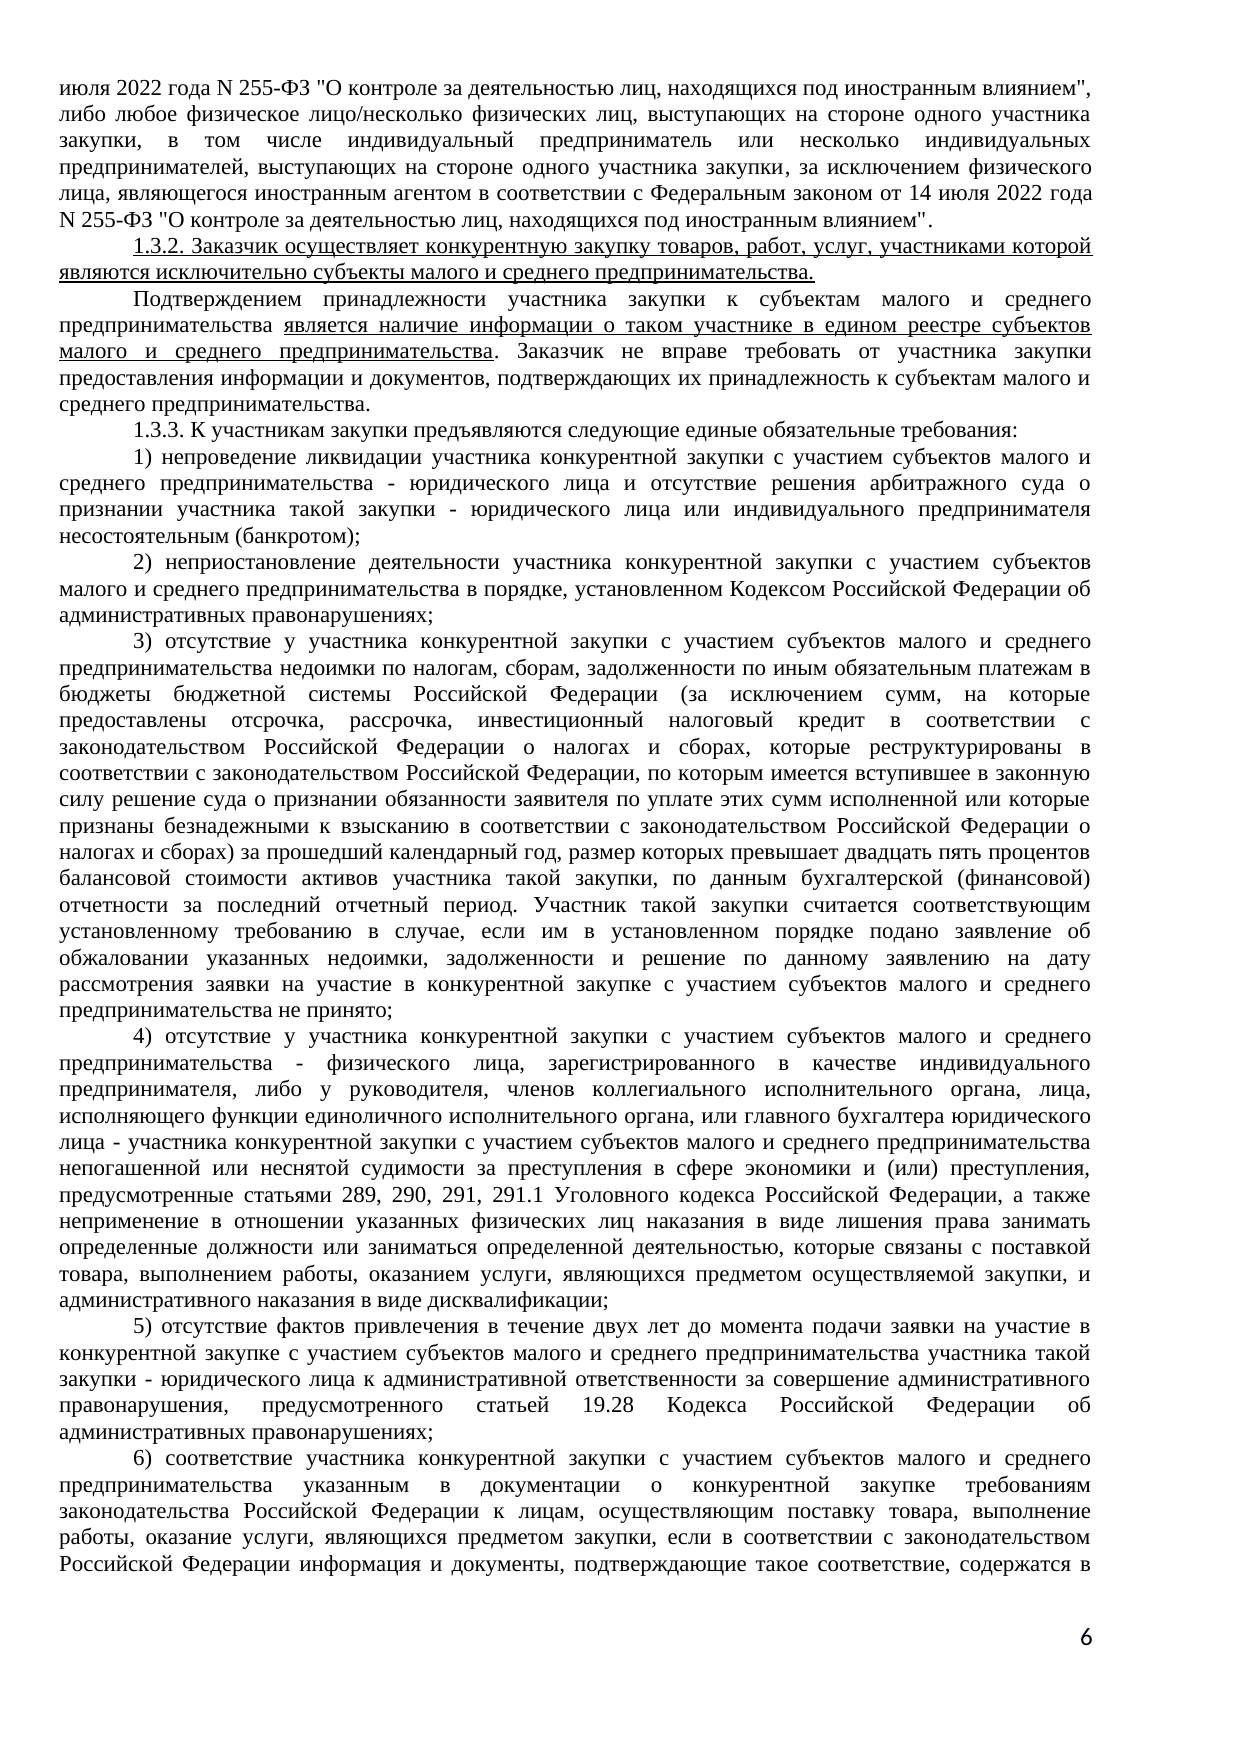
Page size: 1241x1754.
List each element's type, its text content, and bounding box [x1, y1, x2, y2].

text 1.3.3. К участникам закупки предъявляются следующие единые обязательные требования: [59, 416, 1092, 443]
text 2) неприостановление деятельности участника конкурентной закупки с участием субъектов малого и среднего предпринимательства в порядке, установленном Кодексом Российской Федерации об административных правонарушениях; [59, 548, 1092, 627]
text 3) отсутствие у участника конкурентной закупки с участием субъектов малого и среднего предпринимательства недоимки по налогам, сборам, задолженности по иным обязательным платежам в бюджеты бюджетной системы Российской Федерации (за исключением сумм, на которые предоставлены отсрочка, рассрочка, инвестиционный налоговый кредит в соответствии с законодательством Российской Федерации о налогах и сборах, которые реструктурированы в соответствии с законодательством Российской Федерации, по которым имеется вступившее в законную силу решение суда о признании обязанности заявителя по уплате этих сумм исполненной или которые признаны безнадежными к взысканию в соответствии с законодательством Российской Федерации о налогах и сборах) за прошедший календарный год, размер которых превышает двадцать пять процентов балансовой стоимости активов участника такой закупки, по данным бухгалтерской (финансовой) отчетности за последний отчетный период. Участник такой закупки считается соответствующим установленному требованию в случае, если им в установленном порядке подано заявление об обжаловании указанных недоимки, задолженности и решение по данному заявлению на дату рассмотрения заявки на участие в конкурентной закупке с участием субъектов малого и среднего предпринимательства не принято; [59, 627, 1092, 1023]
text 5) отсутствие фактов привлечения в течение двух лет до момента подачи заявки на участие в конкурентной закупке с участием субъектов малого и среднего предпринимательства участника такой закупки - юридического лица к административной ответственности за совершение административного правонарушения, предусмотренного статьей 19.28 Кодекса Российской Федерации об административных правонарушениях; [59, 1312, 1092, 1444]
text 1.3.2. Заказчик осуществляет конкурентную закупку товаров, работ, услуг, участниками которой являются исключительно субъекты малого и среднего предпринимательства. [59, 232, 1092, 285]
text Подтверждением принадлежности участника закупки к субъектам малого и среднего предпринимательства является наличие информации о таком участнике в едином реестре субъектов малого и среднего предпринимательства. Заказчик не вправе требовать от участника закупки предоставления информации и документов, подтверждающих их принадлежность к субъектам малого и среднего предпринимательства. [59, 285, 1092, 416]
text 4) отсутствие у участника конкурентной закупки с участием субъектов малого и среднего предпринимательства - физического лица, зарегистрированного в качестве индивидуального предпринимателя, либо у руководителя, членов коллегиального исполнительного органа, лица, исполняющего функции единоличного исполнительного органа, или главного бухгалтера юридического лица - участника конкурентной закупки с участием субъектов малого и среднего предпринимательства непогашенной или неснятой судимости за преступления в сфере экономики и (или) преступления, предусмотренные статьями 289, 290, 291, 291.1 Уголовного кодекса Российской Федерации, а также неприменение в отношении указанных физических лиц наказания в виде лишения права занимать определенные должности или заниматься определенной деятельностью, которые связаны с поставкой товара, выполнением работы, оказанием услуги, являющихся предметом осуществляемой закупки, и административного наказания в виде дисквалификации; [59, 1023, 1092, 1312]
text 1) непроведение ликвидации участника конкурентной закупки с участием субъектов малого и среднего предпринимательства - юридического лица и отсутствие решения арбитражного суда о признании участника такой закупки - юридического лица или индивидуального предпринимателя несостоятельным (банкротом); [59, 443, 1092, 548]
